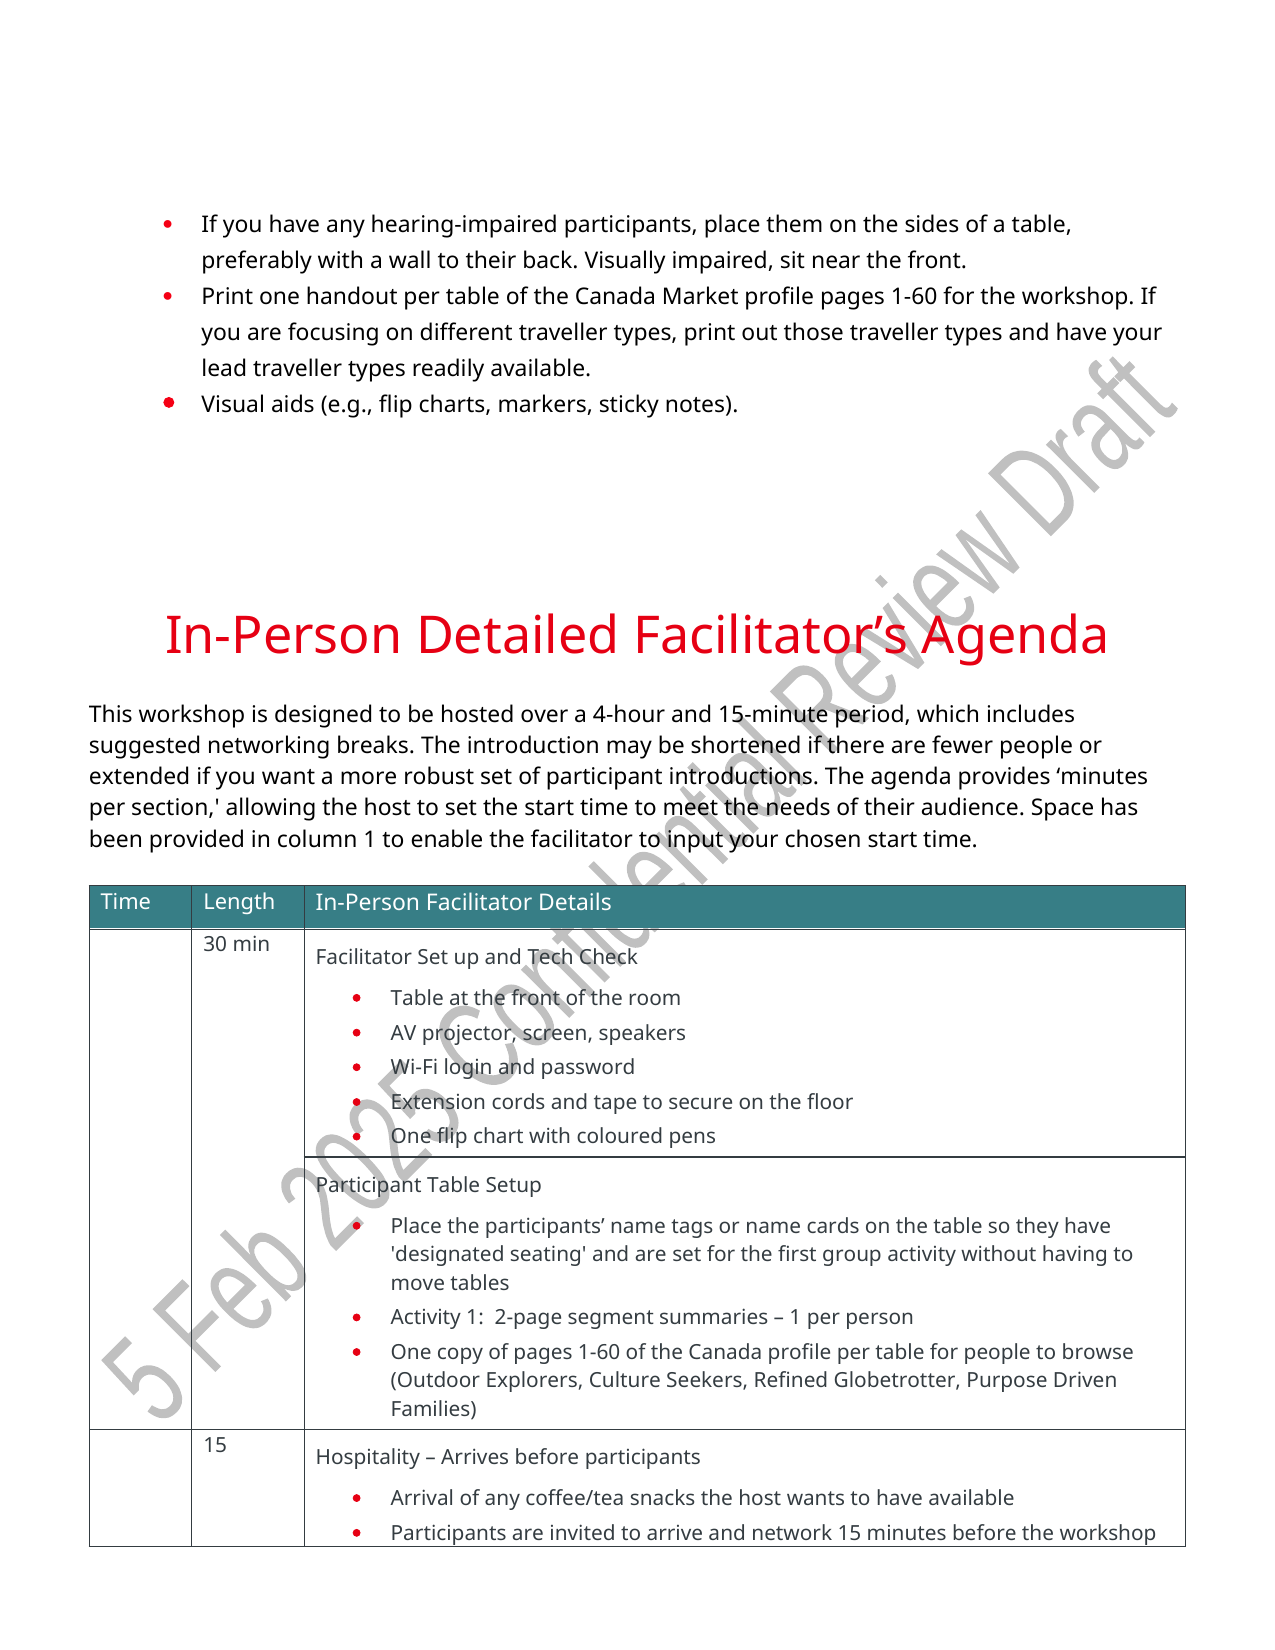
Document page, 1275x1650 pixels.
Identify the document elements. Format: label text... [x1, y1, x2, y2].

table_header Length [192, 886, 304, 928]
table_cell [90, 1430, 191, 1546]
table_header Time [90, 886, 191, 928]
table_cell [305, 1430, 1185, 1546]
table_cell 15 [192, 1430, 304, 1546]
text This workshop is designed to be hosted over a 4-hour and 15-minute period, which includes suggested networking breaks. The introduction may be shortened if there are fewer people or extended if you want a more robust set of participant introductions. The agenda provides ‘minutes per section,' allowing the host to set the start time to meet the needs of their audience. Space has been provided in column 1 to enable the facilitator to input your chosen start time. [89, 698, 1186, 854]
list Visual aids (e.g., flip charts, markers, sticky notes). [164, 388, 1186, 419]
table_cell 30 min [192, 930, 304, 1429]
table_cell Facilitator Set up and Tech Check Table at the front of the room AV projector, screen, speakers Wi-Fi login and password Extension cords and tape to secure on the floor One flip chart with coloured pens [305, 930, 1185, 1156]
table_header In-Person Facilitator Details [305, 886, 1185, 928]
table_cell [90, 930, 191, 1429]
list If you have any hearing-impaired participants, place them on the sides of a table, preferably with a wall to their back. Visually impaired, sit near the front. [164, 208, 1186, 276]
text In-Person Detailed Facilitator’s Agenda [89, 604, 1186, 666]
list Print one handout per table of the Canada Market profile pages 1-60 for the workshop. If you are focusing on different traveller types, print out those traveller types and have your lead traveller types readily available. [164, 280, 1186, 383]
table_cell Participant Table Setup Place the participants’ name tags or name cards on the table so they have 'designated seating' and are set for the first group activity without having to move tables Activity 1: 2-page segment summaries – 1 per person One copy of pages 1-60 of the Canada profile per table for people to browse (Outdoor Explorers, Culture Seekers, Refined Globetrotter, Purpose Driven Families) [305, 1158, 1185, 1429]
